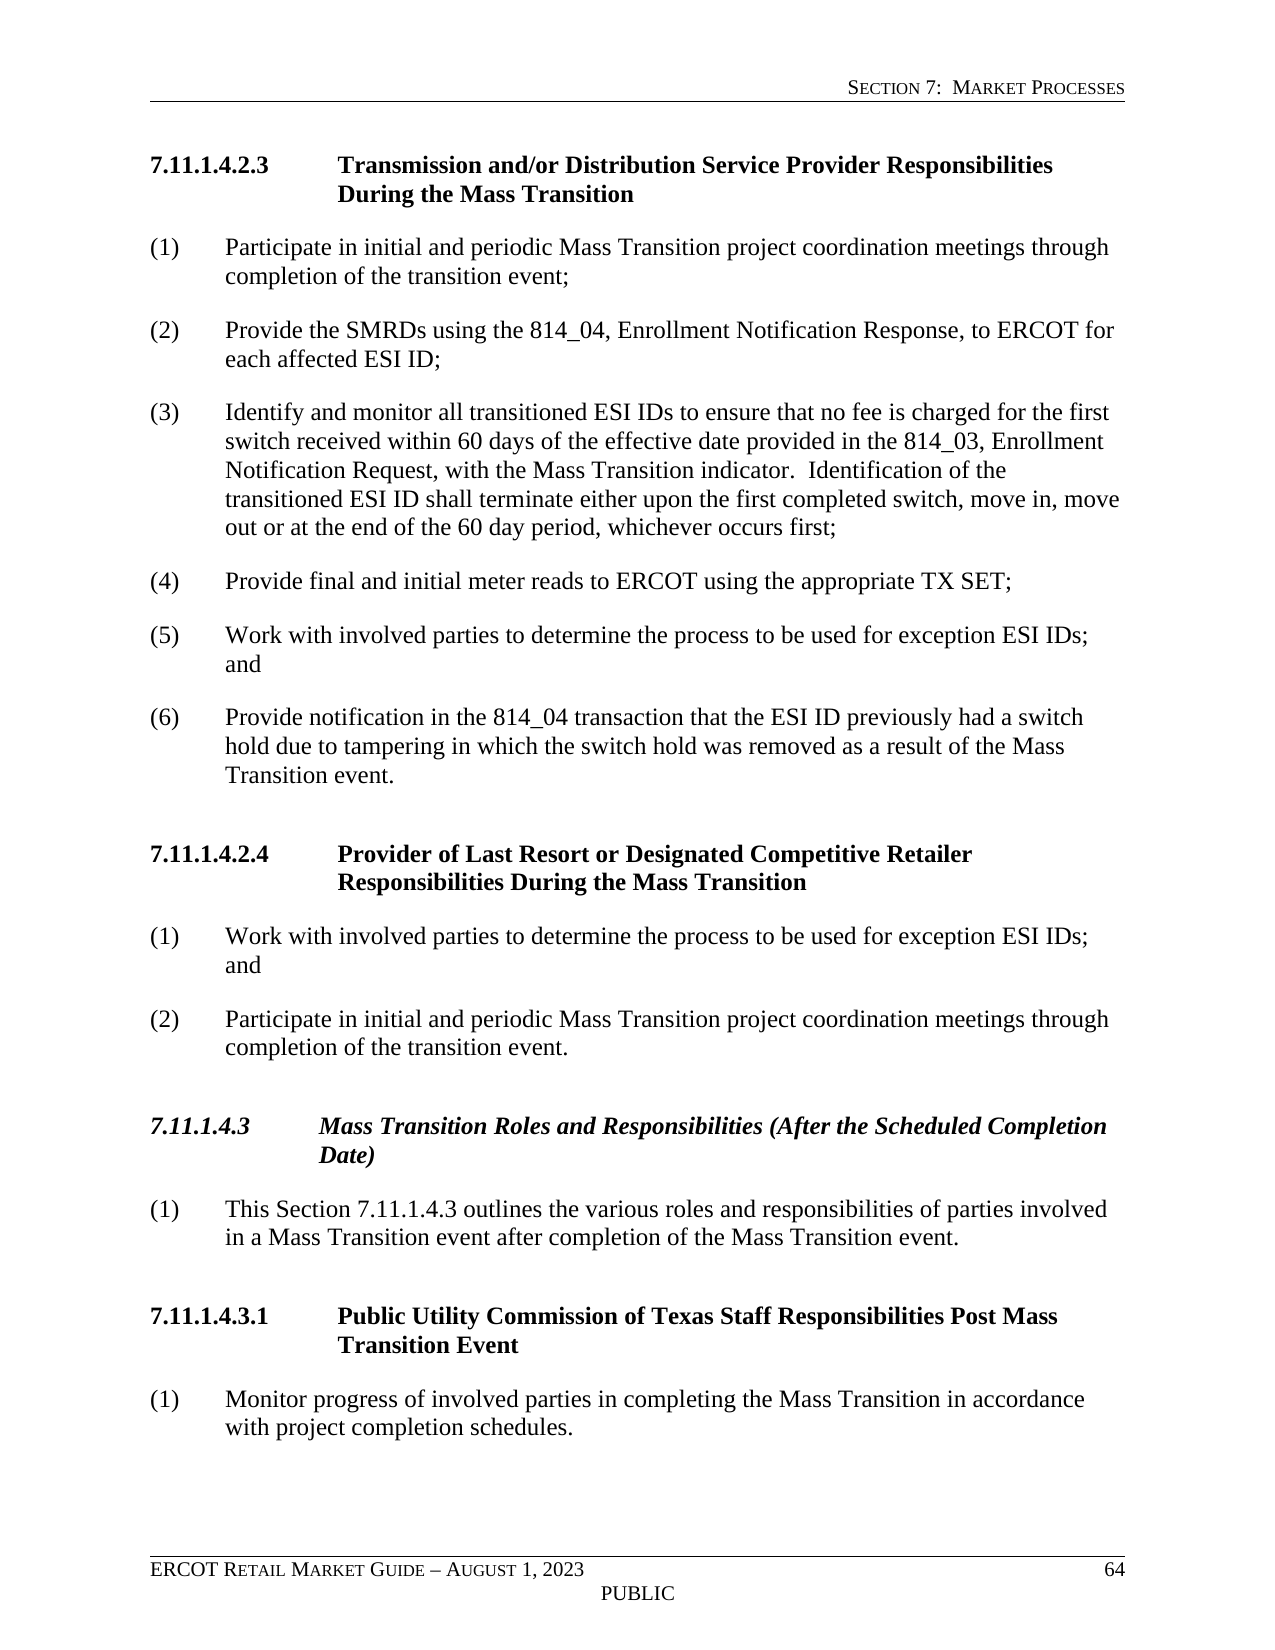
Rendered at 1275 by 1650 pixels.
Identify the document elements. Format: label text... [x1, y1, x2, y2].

text (1) This Section 7.11.1.4.3 outlines the various roles and responsibilities of parties involved in a Mass Transition event after completion of the Mass Transition event. [150, 1194, 1125, 1251]
text (5) Work with involved parties to determine the process to be used for exception ESI IDs; and [150, 620, 1125, 677]
text (4) Provide final and initial meter reads to ERCOT using the appropriate TX SET; [150, 566, 1125, 595]
text (1) Work with involved parties to determine the process to be used for exception ESI IDs; and [150, 921, 1125, 979]
text 7.11.1.4.3.1 Public Utility Commission of Texas Staff Responsibilities Post Mass Transition Event [150, 1301, 1125, 1359]
text (1) Participate in initial and periodic Mass Transition project coordination meetings through completion of the transition event; [150, 232, 1125, 290]
text (1) Monitor progress of involved parties in completing the Mass Transition in accordance with project completion schedules. [150, 1384, 1125, 1441]
text 7.11.1.4.3 Mass Transition Roles and Responsibilities (After the Scheduled Completion Date) [150, 1111, 1125, 1169]
text 7.11.1.4.2.3 Transmission and/or Distribution Service Provider Responsibilities During the Mass Transition [150, 150, 1125, 207]
text (2) Participate in initial and periodic Mass Transition project coordination meetings through completion of the transition event. [150, 1004, 1125, 1061]
text 7.11.1.4.2.4 Provider of Last Resort or Designated Competitive Retailer Responsibilities During the Mass Transition [150, 839, 1125, 896]
text (6) Provide notification in the 814_04 transaction that the ESI ID previously had a switch hold due to tampering in which the switch hold was removed as a result of the Mass Transition event. [150, 702, 1125, 789]
text (3) Identify and monitor all transitioned ESI IDs to ensure that no fee is charged for the first switch received within 60 days of the effective date provided in the 814_03, Enrollment Notification Request, with the Mass Transition indicator. Identification of the transitioned ESI ID shall terminate either upon the first completed switch, move in, move out or at the end of the 60 day period, whichever occurs first; [150, 397, 1125, 541]
text (2) Provide the SMRDs using the 814_04, Enrollment Notification Response, to ERCOT for each affected ESI ID; [150, 315, 1125, 372]
